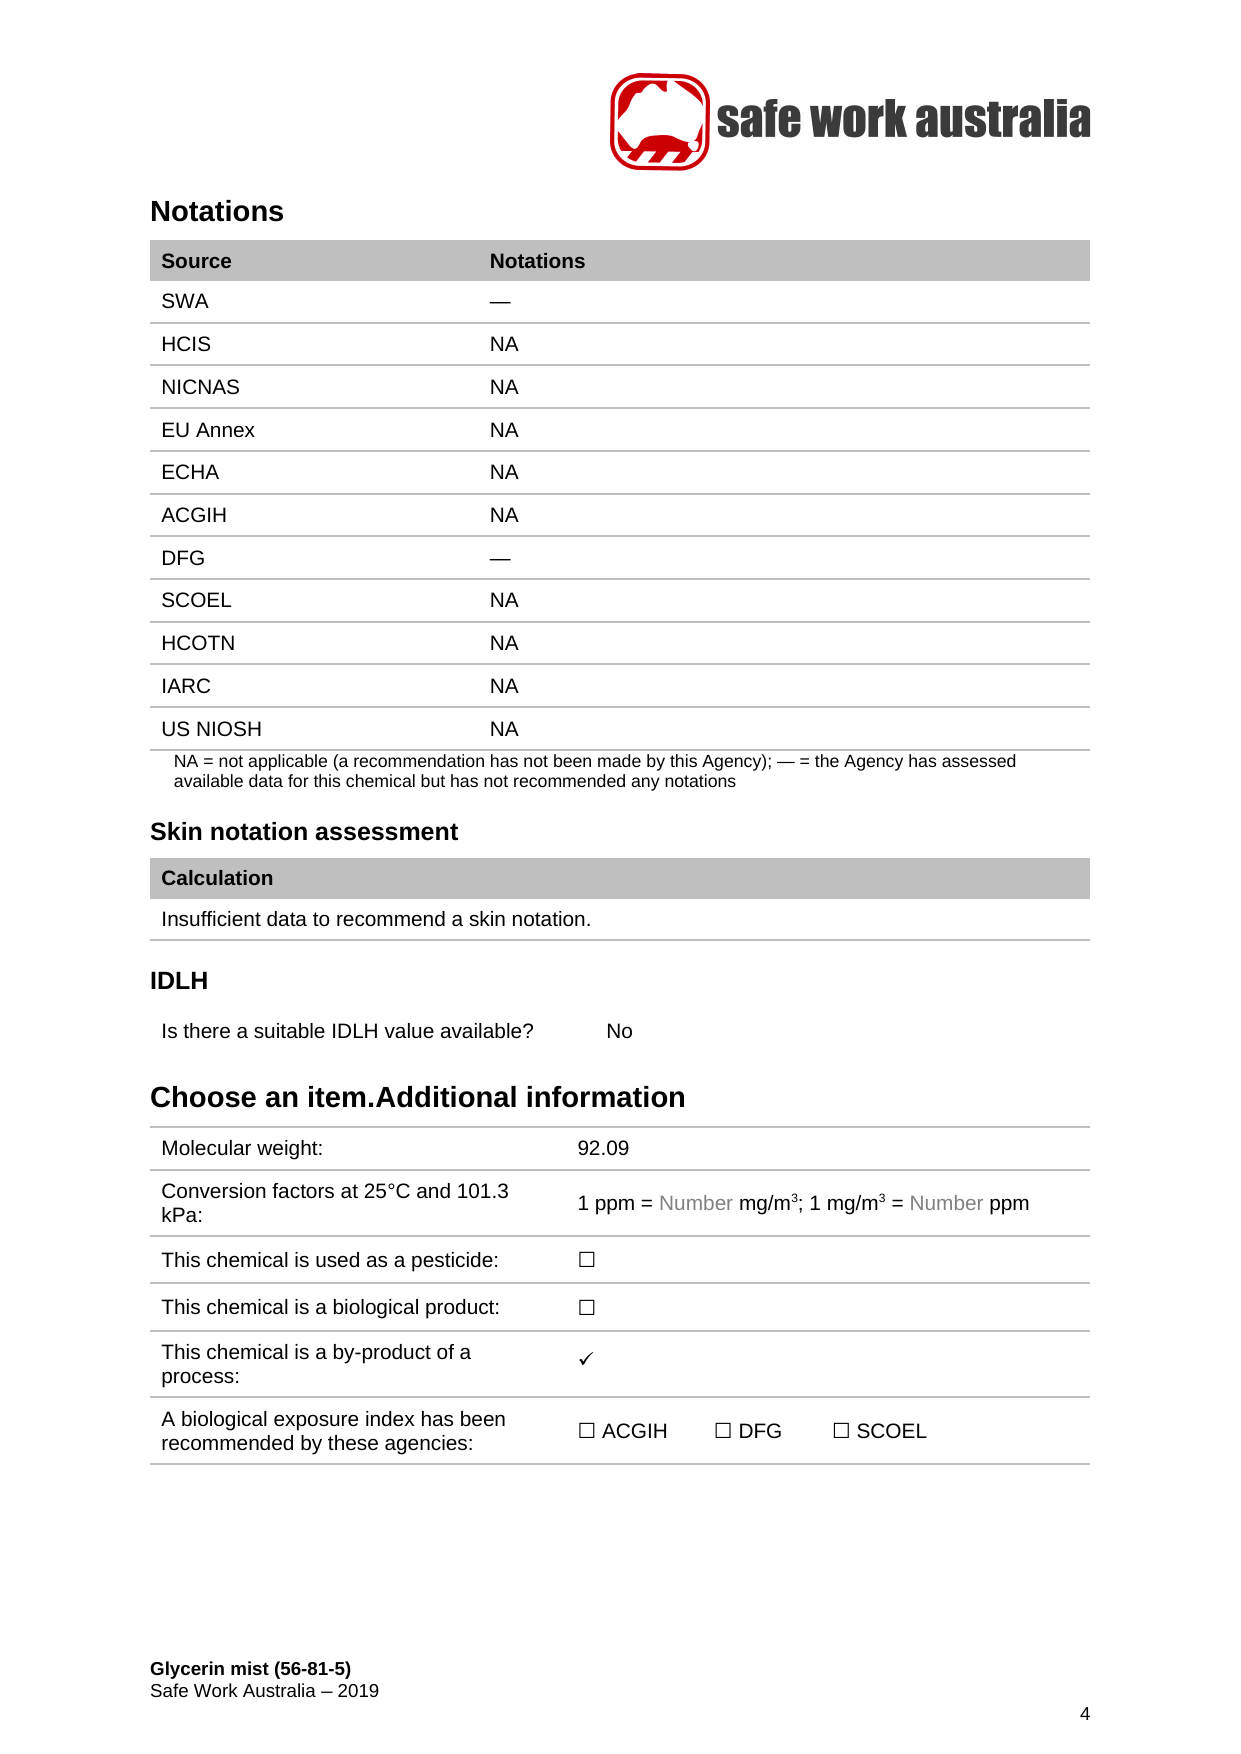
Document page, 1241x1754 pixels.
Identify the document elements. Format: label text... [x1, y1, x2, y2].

table_cell A biological exposure index has been recommended by these agencies: [150, 1398, 566, 1463]
table_cell — [478, 281, 1090, 322]
picture [607, 73, 1091, 171]
table_cell US NIOSH [150, 708, 478, 749]
table_cell ACGIH DFG SCOEL [566, 1398, 1090, 1463]
table_cell HCOTN [150, 623, 478, 663]
table_cell ACGIH [150, 495, 478, 535]
table_cell This chemical is a biological product: [150, 1284, 566, 1329]
table_cell 1 ppm = mg/m3; 1 mg/m3 = ppm [566, 1171, 1090, 1235]
table_header Source [150, 243, 478, 279]
table_header Notations [478, 243, 1090, 279]
table_cell EU Annex [150, 409, 478, 450]
table_header Calculation [150, 860, 1090, 896]
table_cell IARC [150, 665, 478, 706]
table_cell NA [478, 708, 1090, 749]
table_cell NICNAS [150, 366, 478, 407]
subtitle IDLH [150, 966, 1090, 995]
table_cell Insufficient data to recommend a skin notation. [150, 899, 1090, 939]
table_cell SCOEL [150, 580, 478, 621]
table_cell NA [478, 580, 1090, 621]
subtitle Notations [150, 194, 1090, 228]
table_cell NA [478, 452, 1090, 492]
table_cell NA [478, 495, 1090, 535]
table_header Is there a suitable IDLH value available? [150, 1008, 595, 1055]
table_cell — [478, 537, 1090, 578]
table_cell NA [478, 366, 1090, 407]
table_cell ECHA [150, 452, 478, 492]
table_cell NA [478, 324, 1090, 364]
table_cell NA [478, 409, 1090, 450]
text NA = not applicable (a recommendation has not been made by this Agency); — = the Agency has assessed available data for this chemical but has not recommended any notations [174, 751, 1090, 792]
table_cell This chemical is used as a pesticide: [150, 1237, 566, 1282]
subtitle Additional information [150, 1080, 1090, 1113]
subtitle Skin notation assessment [150, 817, 1090, 845]
table_header Molecular weight: [150, 1128, 566, 1168]
table_cell Conversion factors at 25°C and 101.3 kPa: [150, 1171, 566, 1235]
table_cell This chemical is a by-product of a process: [150, 1332, 566, 1396]
table_cell DFG [150, 537, 478, 578]
table_cell NA [478, 665, 1090, 706]
table_cell NA [478, 623, 1090, 663]
table_cell HCIS [150, 324, 478, 364]
table_cell SWA [150, 281, 478, 322]
